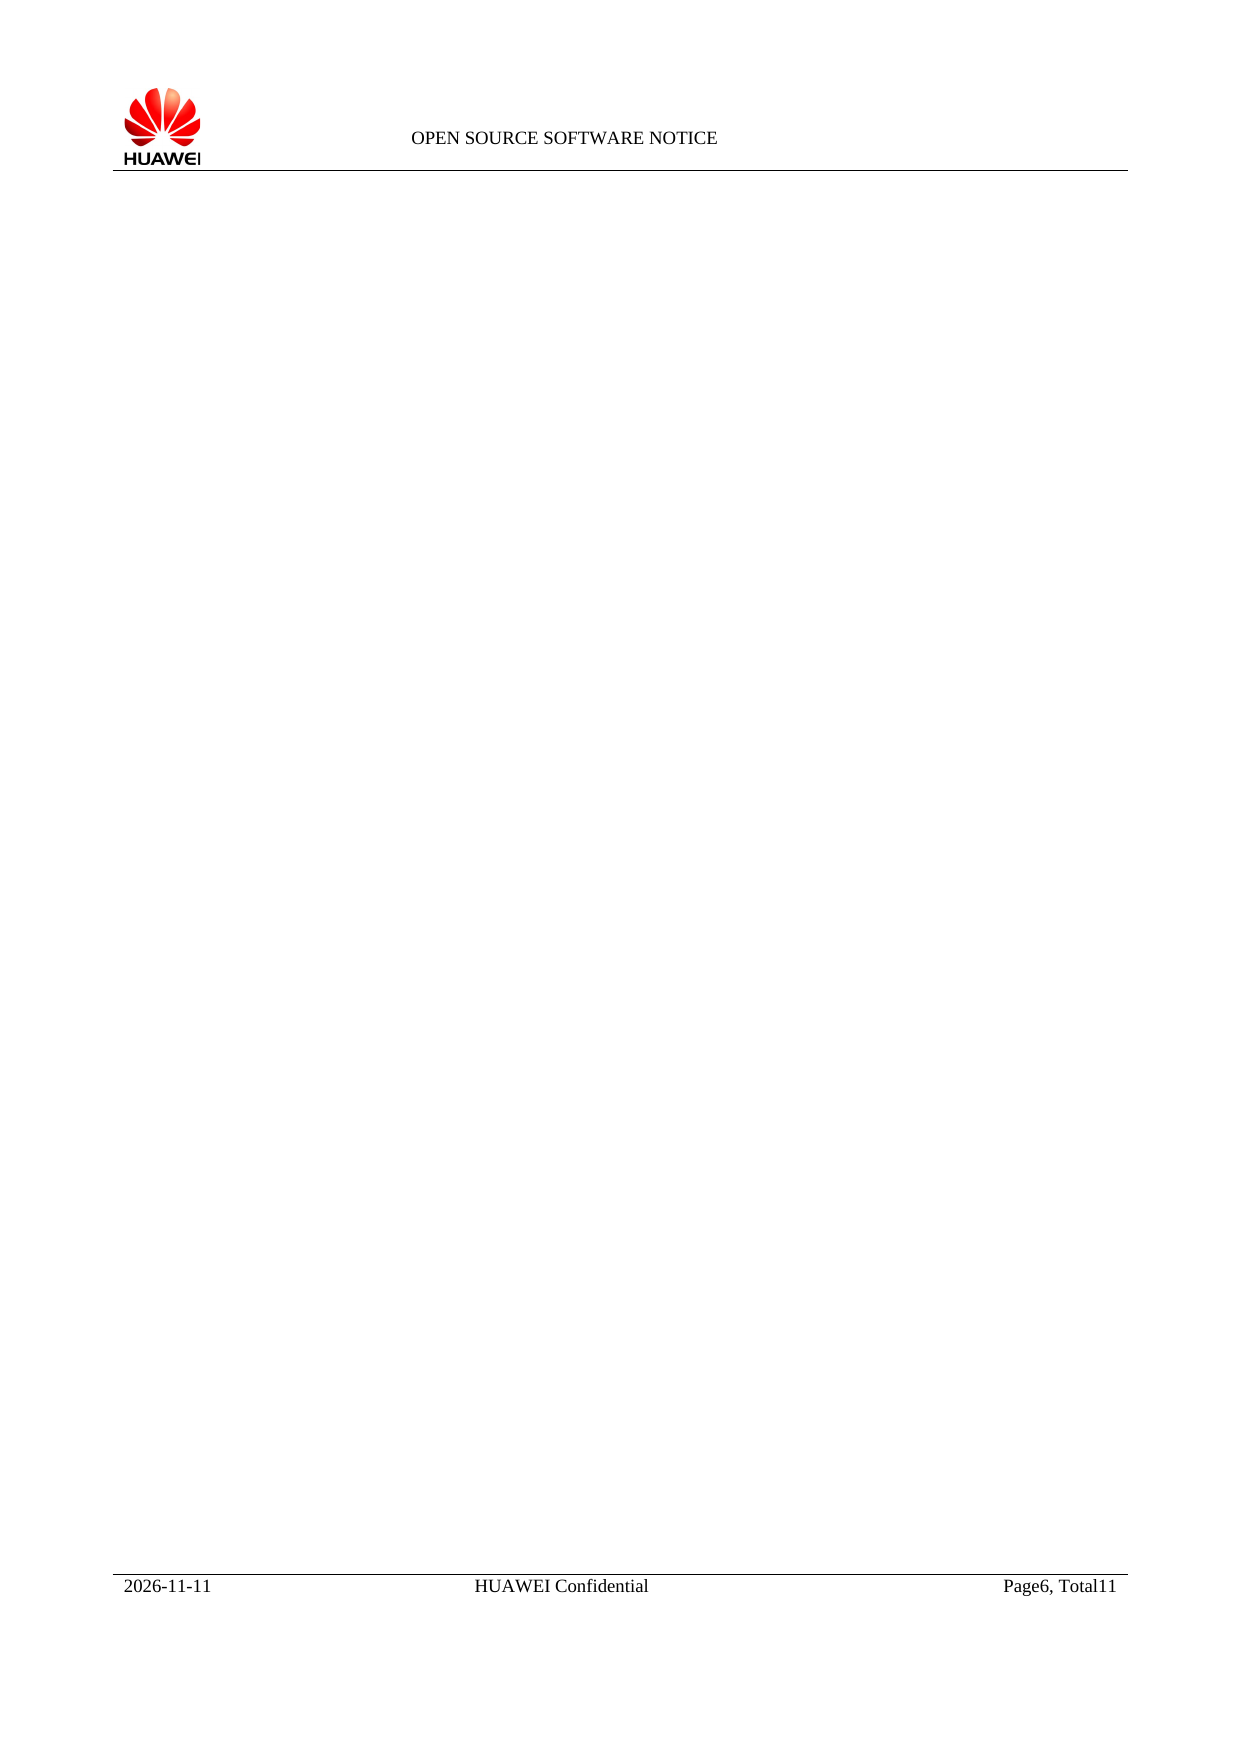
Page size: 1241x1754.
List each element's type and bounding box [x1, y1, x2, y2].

picture [124, 88, 201, 165]
